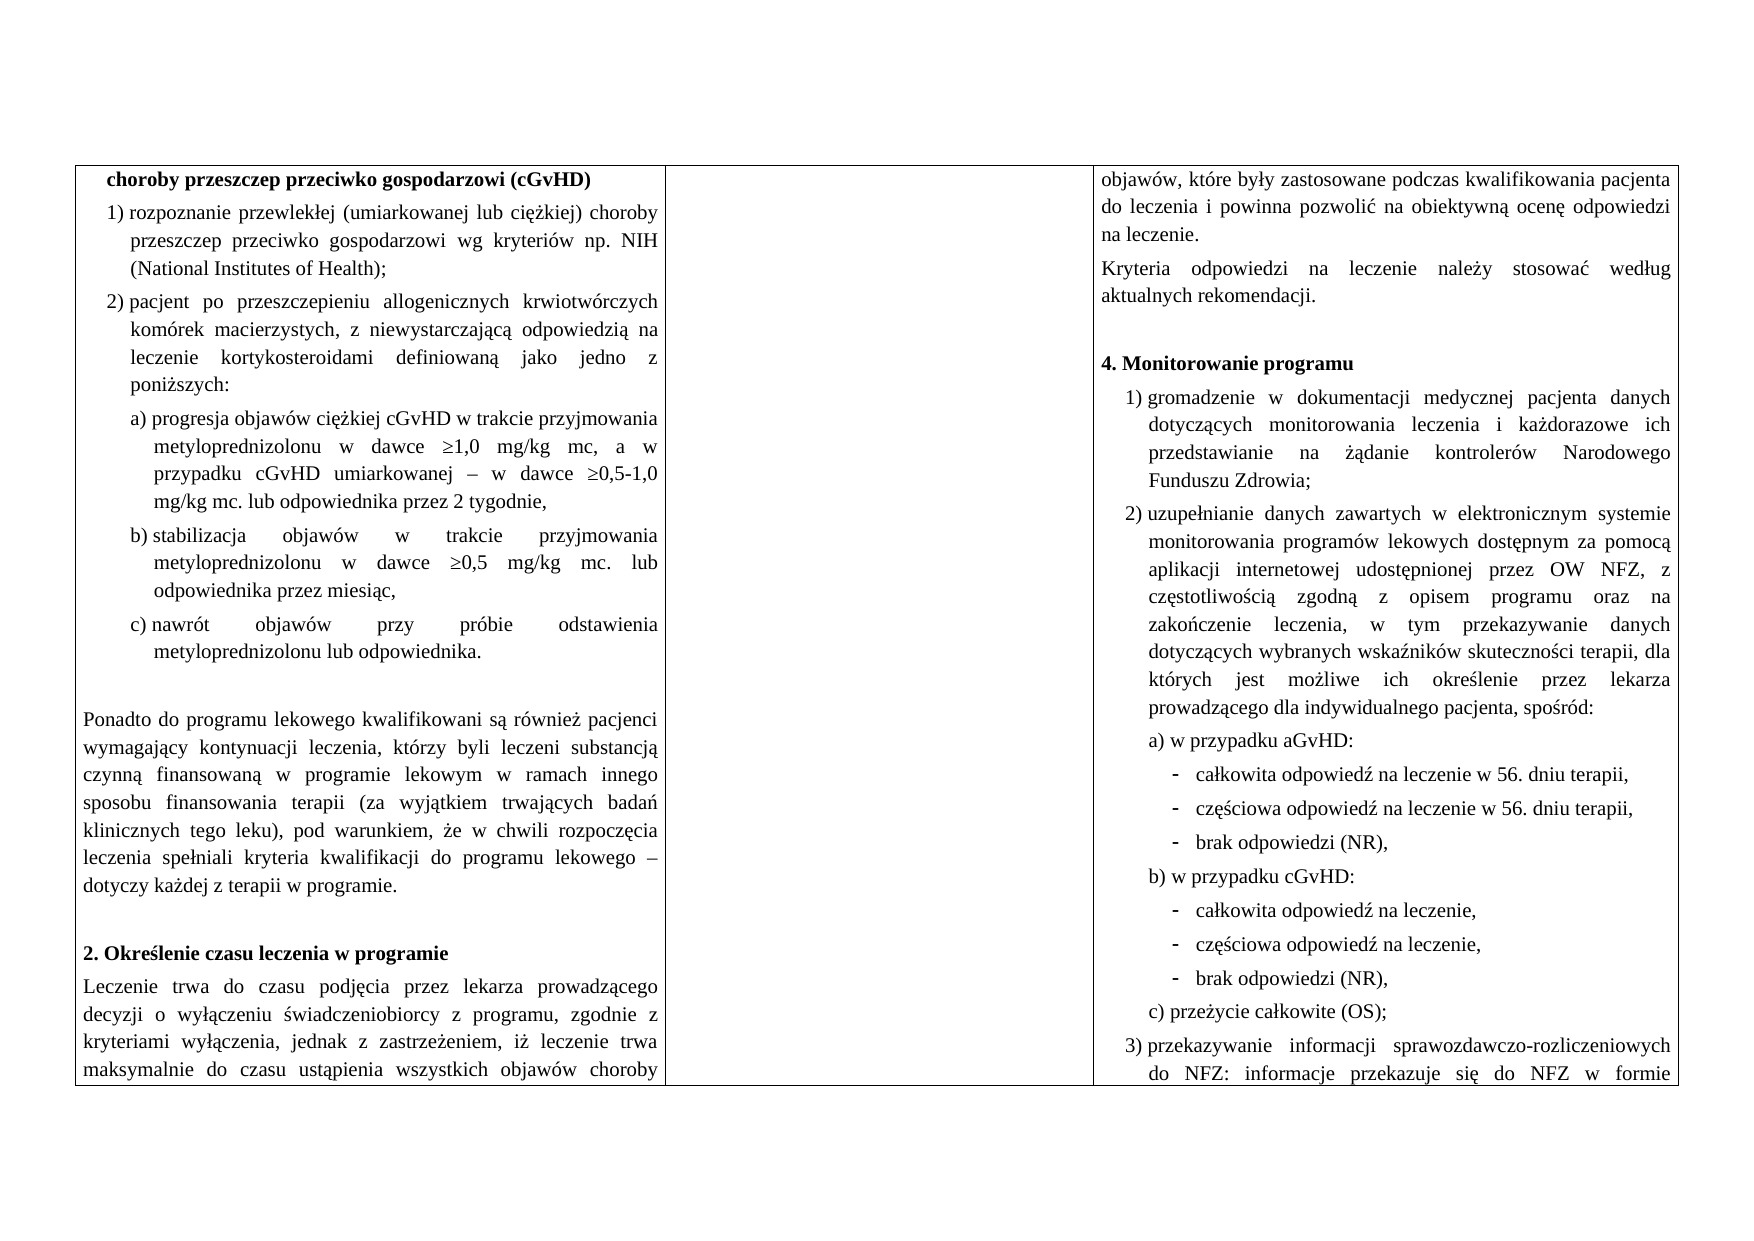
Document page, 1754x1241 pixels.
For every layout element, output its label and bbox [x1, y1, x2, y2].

table_cell [1094, 166, 1678, 1085]
table_cell [666, 166, 1093, 1085]
table_cell [76, 166, 665, 1085]
